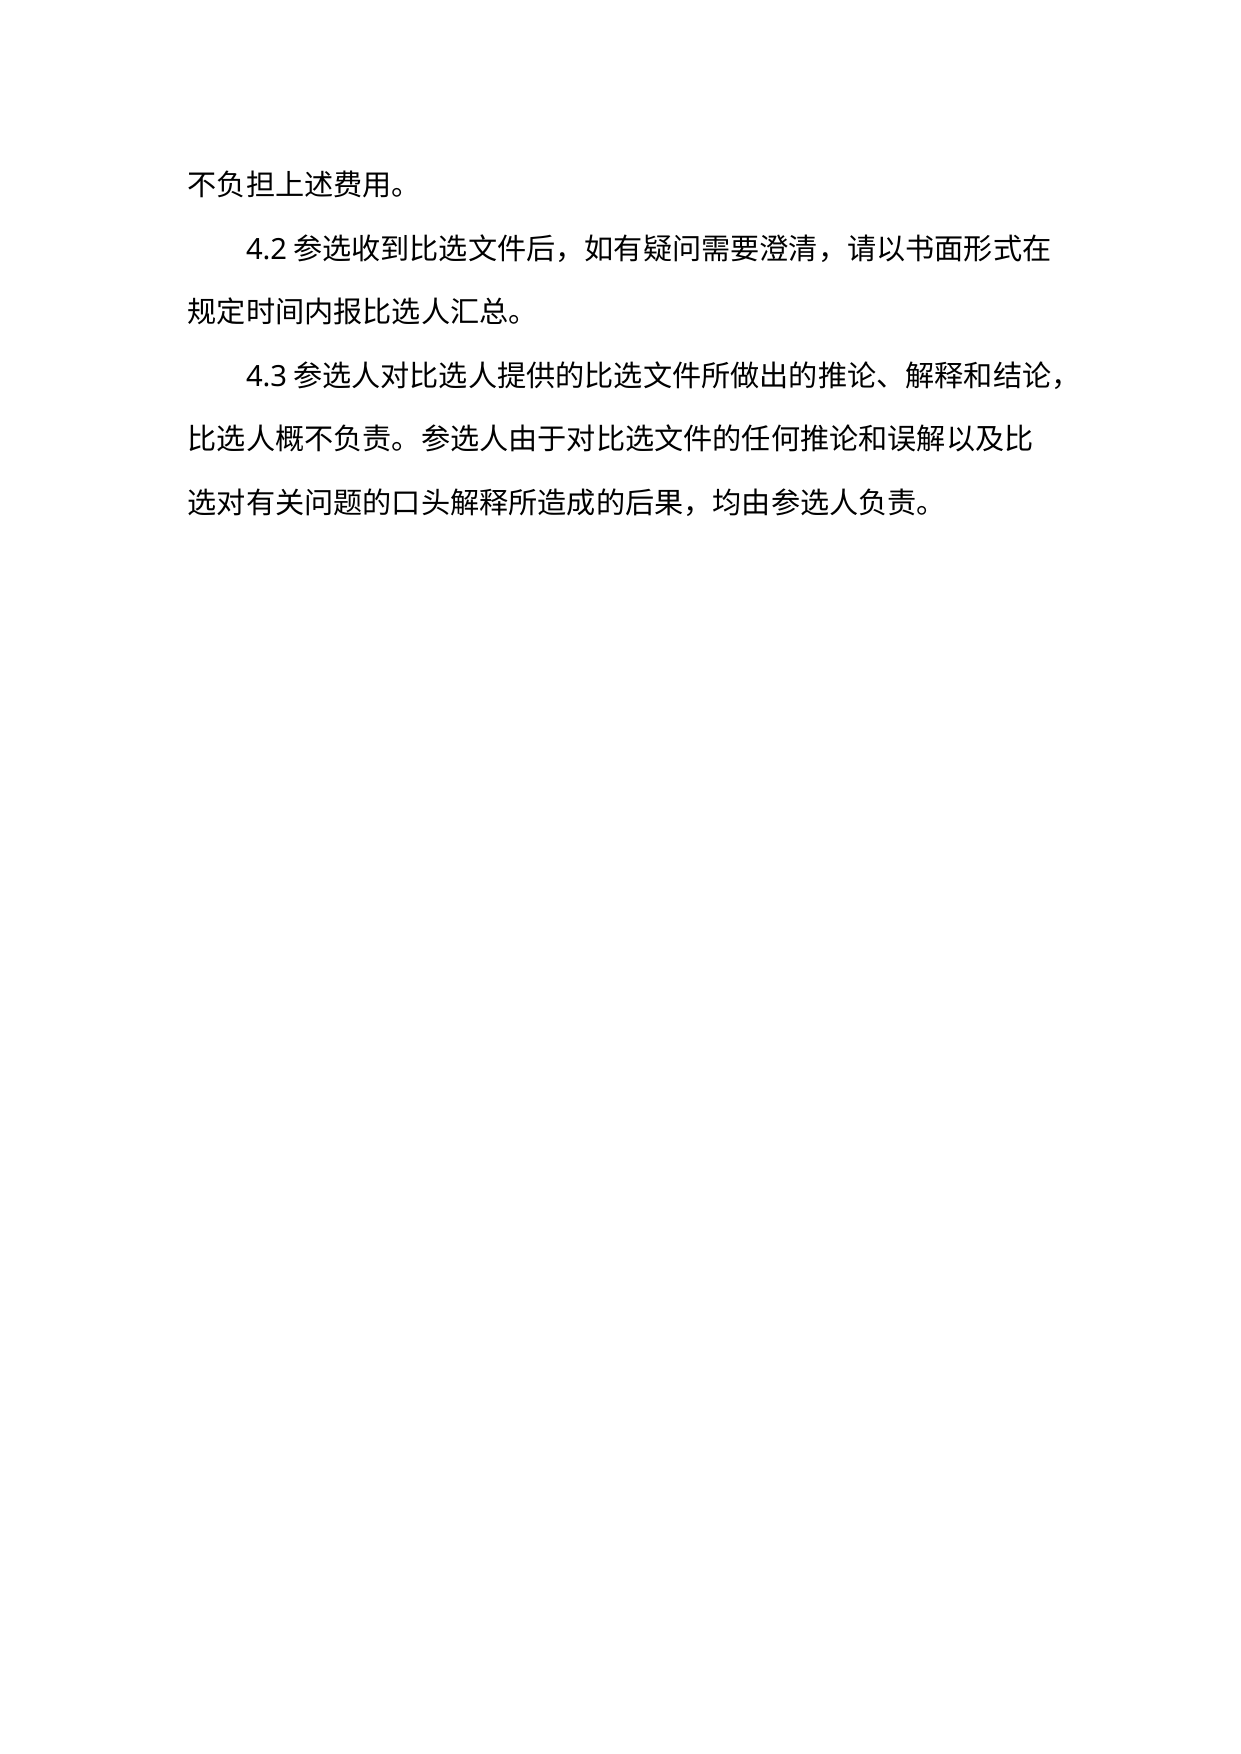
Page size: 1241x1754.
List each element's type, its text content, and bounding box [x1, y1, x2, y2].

text 4.2参选收到比选文件后，如有疑问需要澄清，请以书面形式在规定时间内报比选人汇总。 [187, 225, 1053, 331]
text 4.3参选人对比选人提供的比选文件所做出的推论、解释和结论，比选人概不负责。参选人由于对比选文件的任何推论和误解以及比选对有关问题的口头解释所造成的后果，均由参选人负责。 [187, 352, 1053, 522]
text 不负担上述费用。 [187, 162, 1053, 204]
